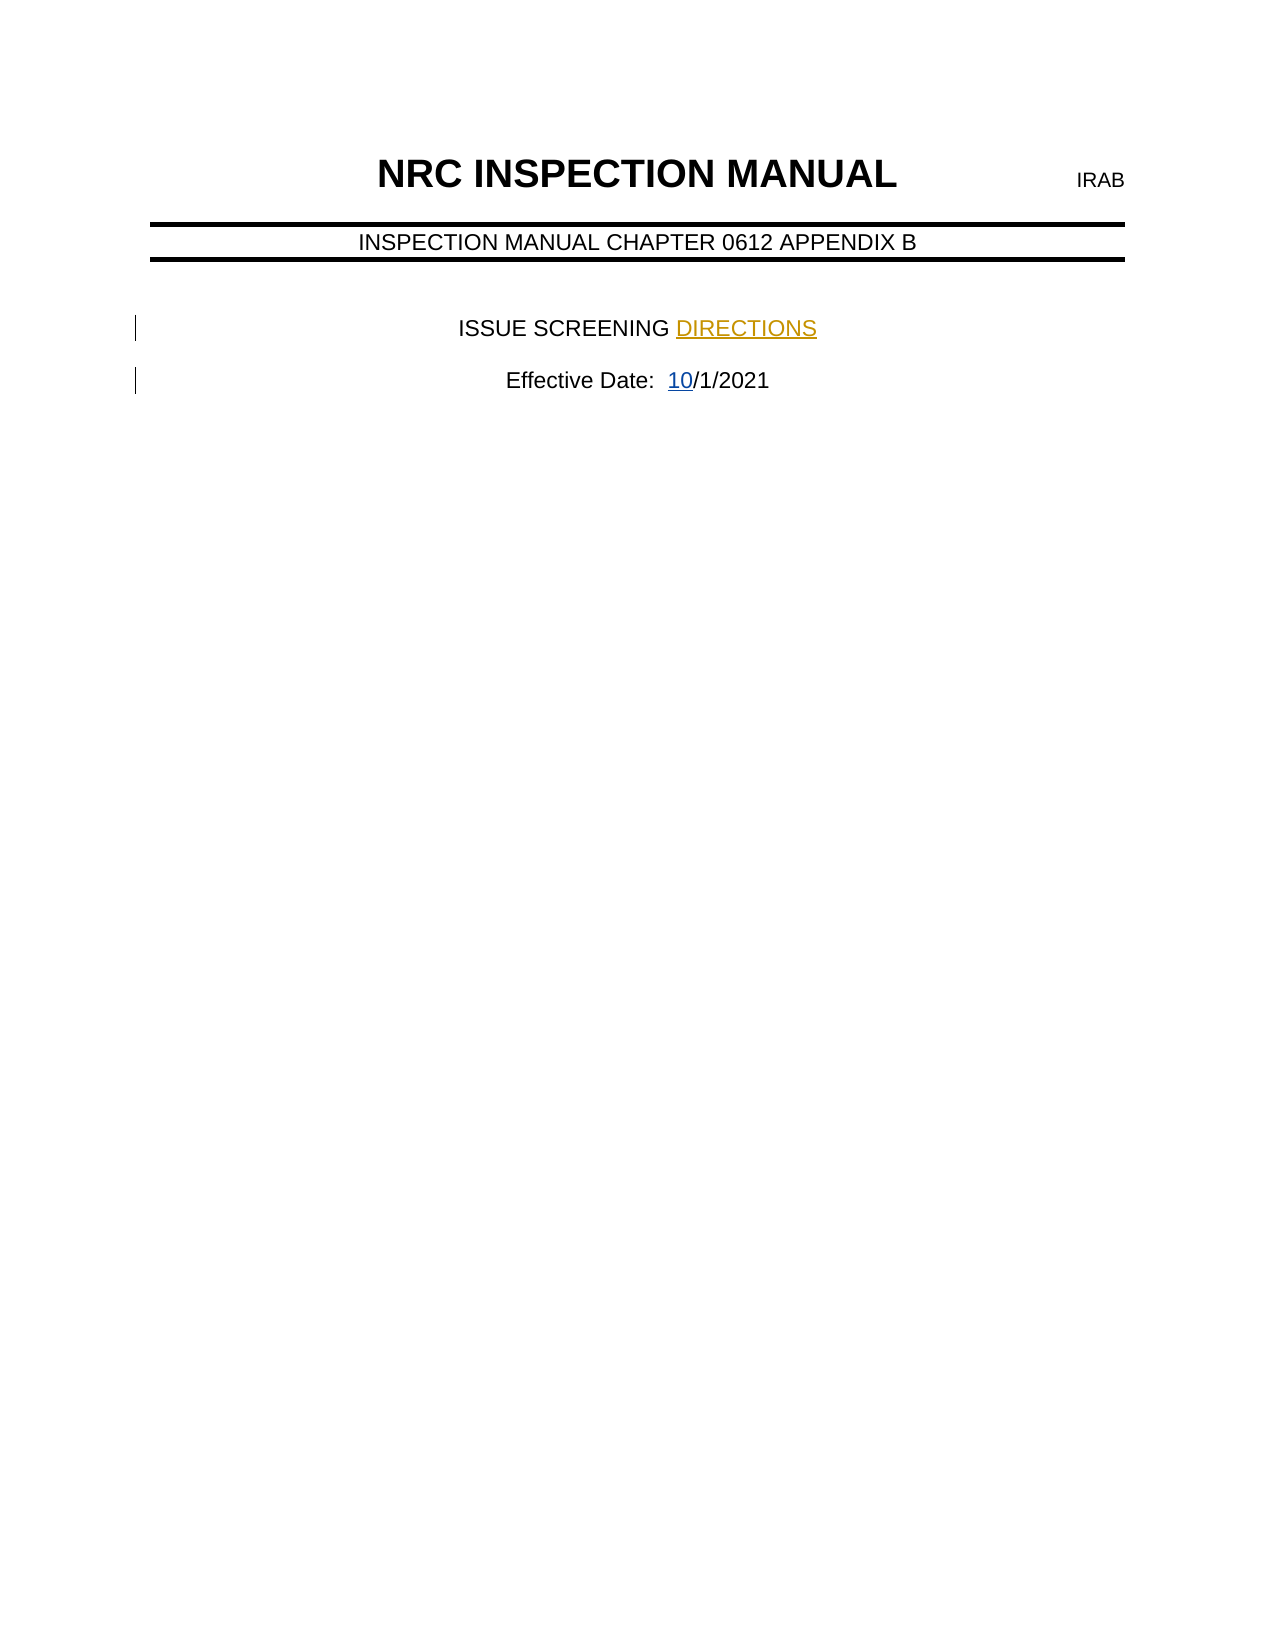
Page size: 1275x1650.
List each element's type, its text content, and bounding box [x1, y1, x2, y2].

text ISSUE SCREENING [150, 314, 1125, 341]
text INSPECTION MANUAL CHAPTER 0612 APPENDIX B [150, 227, 1125, 257]
text Effective Date: /1/2021 [150, 367, 1125, 394]
text NRC INSPECTION MANUAL IRAB [150, 150, 1125, 196]
